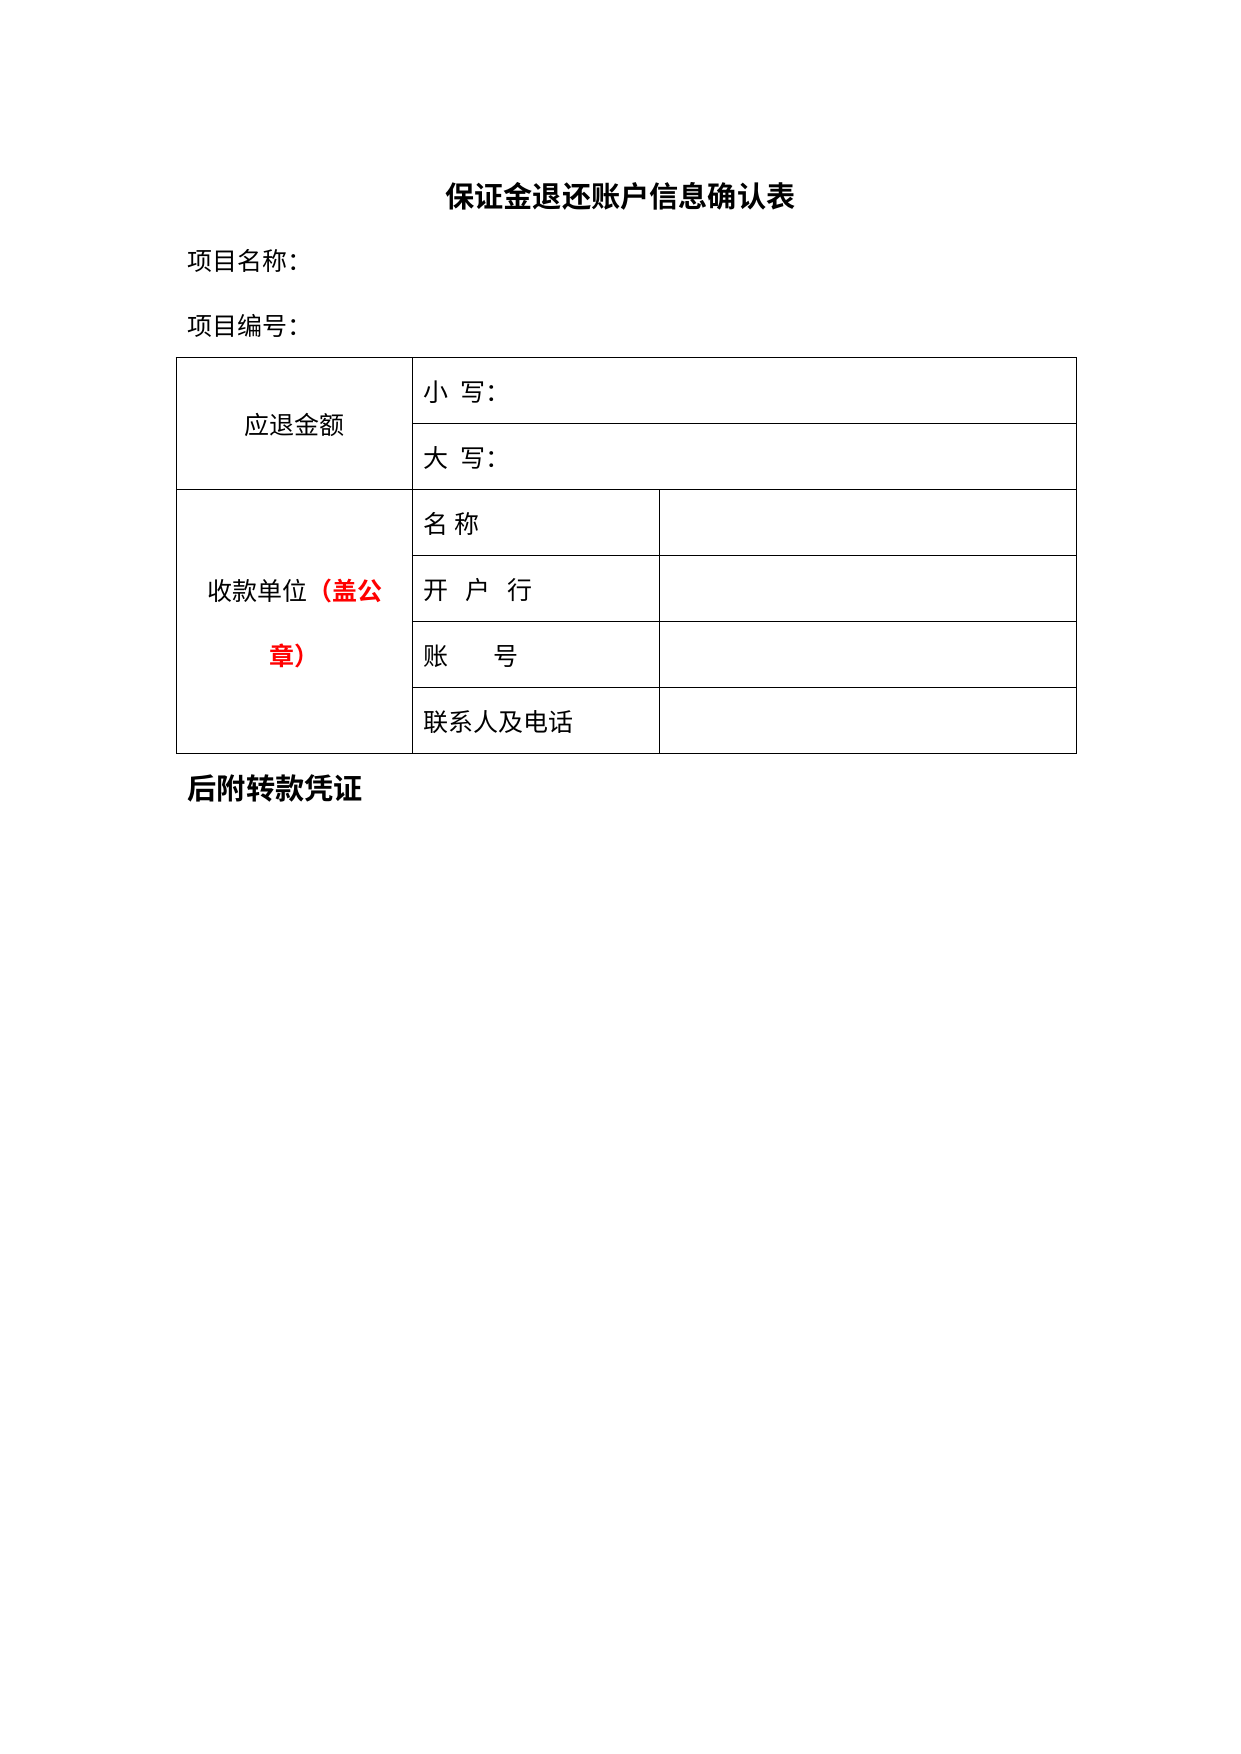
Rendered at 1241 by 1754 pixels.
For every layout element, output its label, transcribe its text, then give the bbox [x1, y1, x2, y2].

table_cell 联系人及电话 [413, 688, 659, 753]
table_header 应退金额 [177, 358, 412, 489]
text 项目名称： [187, 227, 1053, 292]
text 项目编号： [187, 292, 1053, 357]
table_cell [660, 688, 1076, 753]
table_cell [660, 622, 1076, 687]
table_cell 收款单位（盖公章） [177, 490, 412, 753]
table_header 小 写： [413, 358, 1076, 423]
table_cell [660, 490, 1076, 555]
text 保证金退还账户信息确认表 [187, 162, 1053, 227]
table_cell 名 称 [413, 490, 659, 555]
table_cell 开 户 行 [413, 556, 659, 621]
table_cell 账 号 [413, 622, 659, 687]
table_cell [660, 556, 1076, 621]
table_cell 大 写： [413, 424, 1076, 489]
text 后附转款凭证 [187, 754, 1053, 819]
